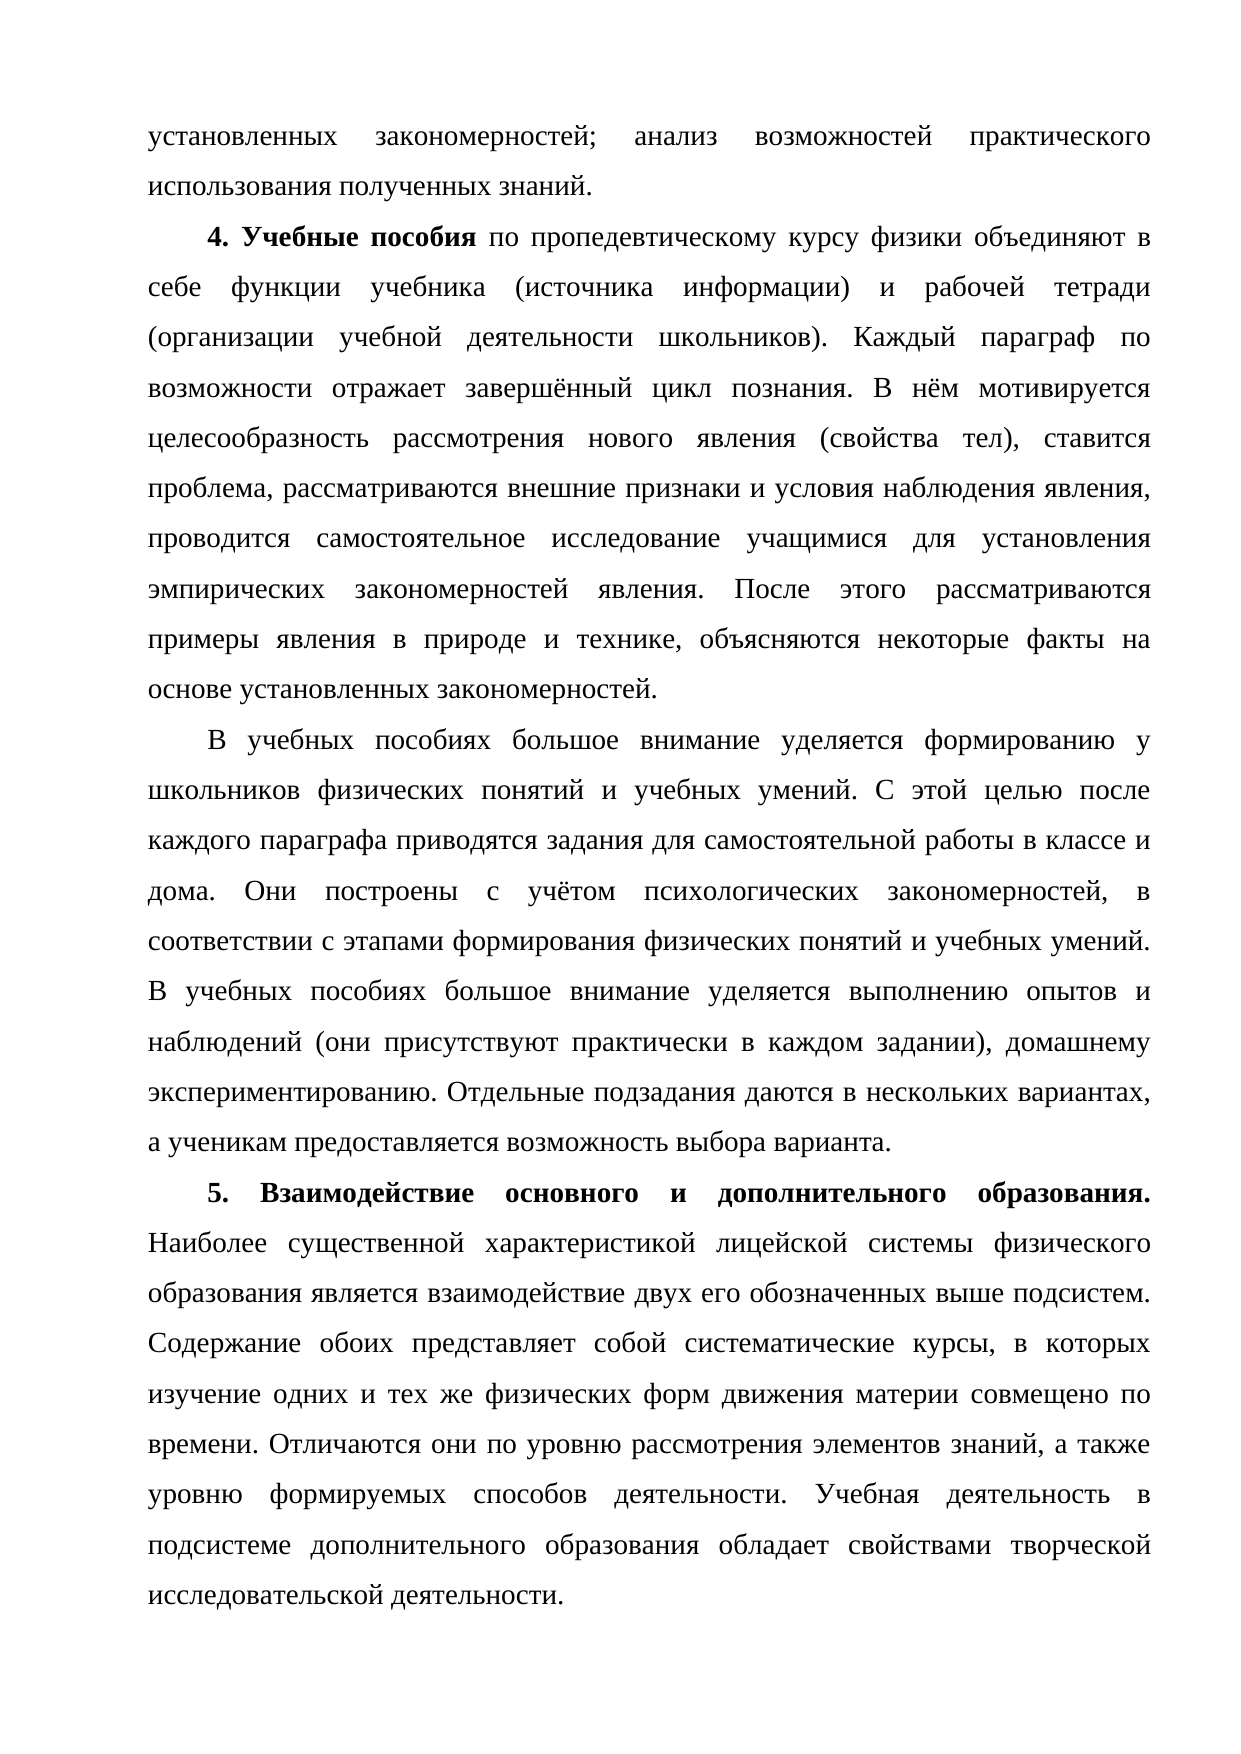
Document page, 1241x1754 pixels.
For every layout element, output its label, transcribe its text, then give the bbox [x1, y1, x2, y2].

text В учебных пособиях большое внимание уделяется формированию у школьников физических понятий и учебных умений. С этой целью после каждого параграфа приводятся задания для самостоятельной работы в классе и дома. Они построены с учётом психологических закономерностей, в соответствии с этапами формирования физических понятий и учебных умений. В учебных пособиях большое внимание уделяется выполнению опытов и наблюдений (они присутствуют практически в каждом задании), домашнему экспериментированию. Отдельные подзадания даются в нескольких вариантах, а ученикам предоставляется возможность выбора варианта. [148, 722, 1152, 1158]
text 5. Взаимодействие основного и дополнительного образования. Наиболее существенной характеристикой лицейской системы физического образования является взаимодействие двух его обозначенных выше подсистем. Содержание обоих представляет собой систематические курсы, в которых изучение одних и тех же физических форм движения материи совмещено по времени. Отличаются они по уровню рассмотрения элементов знаний, а также уровню формируемых способов деятельности. Учебная деятельность в подсистеме дополнительного образования обладает свойствами творческой исследовательской деятельности. [148, 1175, 1152, 1611]
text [148, 118, 1152, 202]
text 4. Учебные пособия по пропедевтическому курсу физики объединяют в себе функции учебника (источника информации) и рабочей тетради (организации учебной деятельности школьников). Каждый параграф по возможности отражает завершённый цикл познания. В нём мотивируется целесообразность рассмотрения нового явления (свойства тел), ставится проблема, рассматриваются внешние признаки и условия наблюдения явления, проводится самостоятельное исследование учащимися для установления эмпирических закономерностей явления. После этого рассматриваются примеры явления в природе и технике, объясняются некоторые факты на основе установленных закономерностей. [148, 219, 1152, 705]
